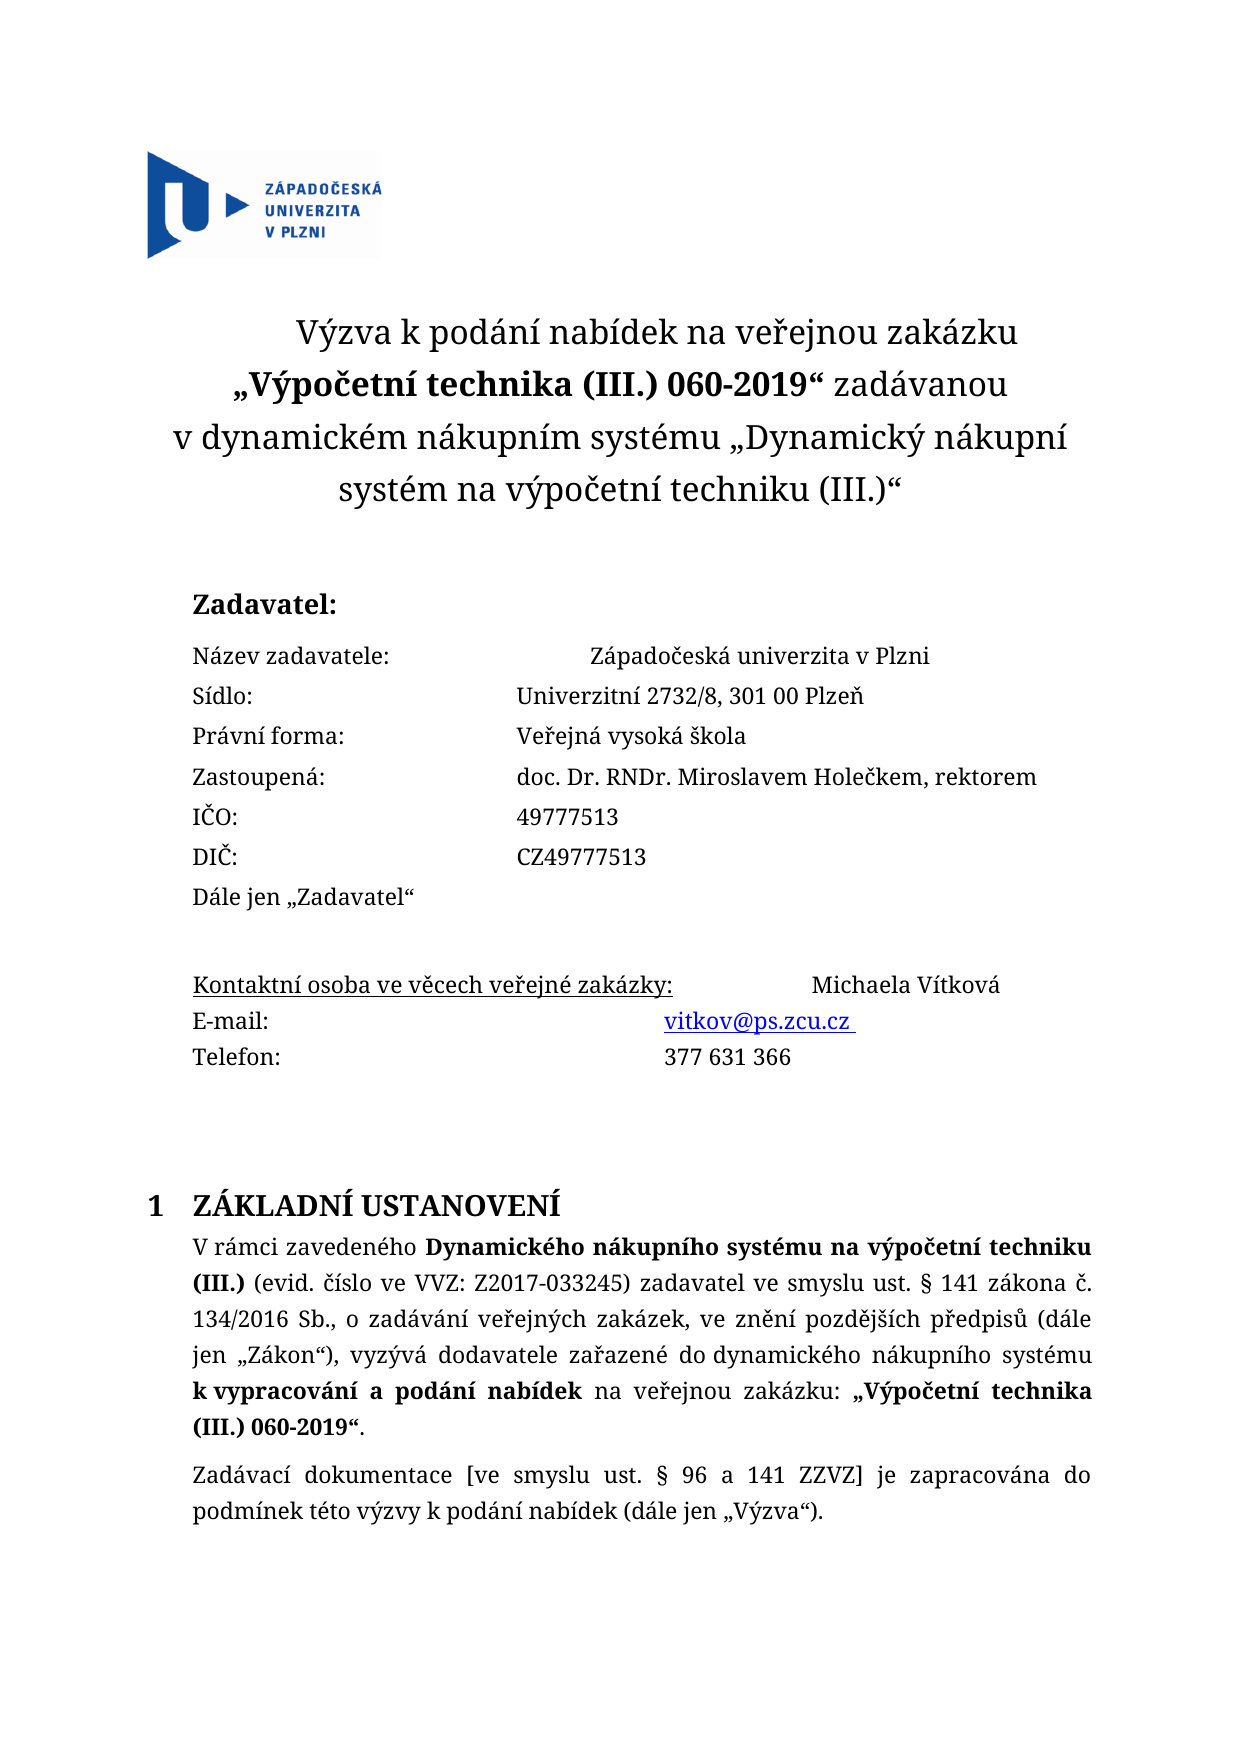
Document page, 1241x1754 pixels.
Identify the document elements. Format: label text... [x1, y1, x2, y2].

text E-mail: vitkov@ps.zcu.cz [148, 1005, 1093, 1036]
text Dále jen „Zadavatel“ [148, 881, 1093, 912]
text Název zadavatele: Západočeská univerzita v Plzni [148, 640, 1093, 671]
text Sídlo: Univerzitní 2732/8, 301 00 Plzeň [148, 680, 1093, 711]
text IČO: 49777513 [148, 801, 1093, 832]
text Kontaktní osoba ve věcech veřejné zakázky: Michaela Vítková [148, 969, 1093, 1001]
text Telefon: 377 631 366 [148, 1041, 1093, 1072]
text Právní forma: Veřejná vysoká škola [148, 720, 1093, 752]
text Zadavatel: [192, 585, 1093, 622]
subtitle 1 ZÁKLADNÍ USTANOVENÍ [148, 1185, 1093, 1225]
text Zastoupená: doc. Dr. RNDr. Miroslavem Holečkem, rektorem [192, 760, 1093, 792]
text V rámci zavedeného Dynamického nákupního systému na výpočetní techniku (III.) (evid. číslo ve VVZ: Z2017-033245) zadavatel ve smyslu ust. § 141 zákona č. 134/2016 Sb., o zadávání veřejných zakázek, ve znění pozdějších předpisů (dále jen „Zákon“), vyzývá dodavatele zařazené do dynamického nákupního systému k vypracování a podání nabídek na veřejnou zakázku: „Výpočetní technika (III.) 060-2019“. [192, 1231, 1093, 1442]
picture [147, 151, 382, 259]
text Výzva k podání nabídek na veřejnou zakázku „Výpočetní technika (III.) 060-2019“ zadávanou v dynamickém nákupním systému „Dynamický nákupní systém na výpočetní techniku (III.)“ [148, 309, 1093, 511]
text DIČ: CZ49777513 [148, 841, 1093, 872]
text Zadávací dokumentace [ve smyslu ust. § 96 a 141 ZZVZ] je zapracována do podmínek této výzvy k podání nabídek (dále jen „Výzva“). [192, 1459, 1093, 1526]
